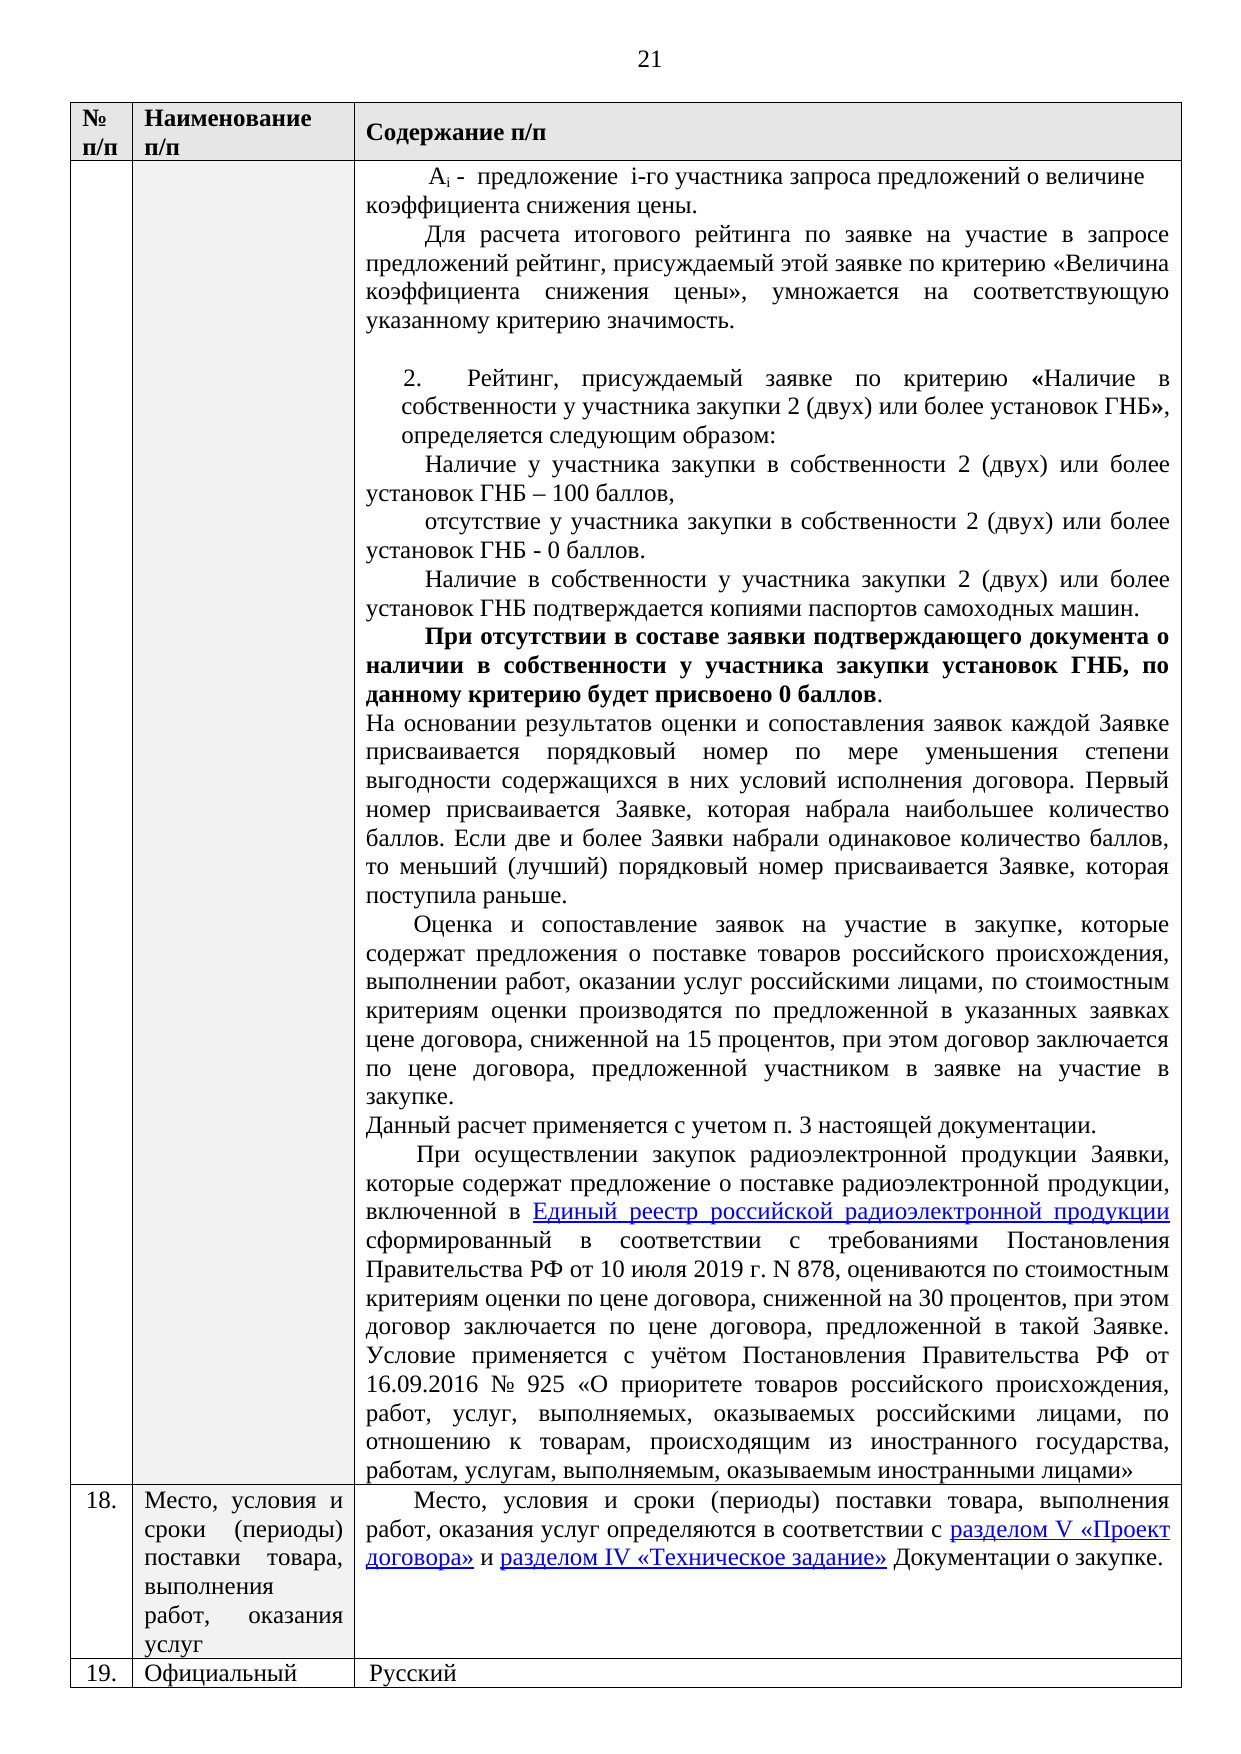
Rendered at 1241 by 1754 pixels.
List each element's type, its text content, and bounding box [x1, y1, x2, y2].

table_cell [71, 1659, 132, 1687]
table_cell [133, 161, 354, 1484]
table_cell [71, 161, 132, 1484]
table_cell Место, условия и сроки (периоды) поставки товара, выполнения работ, оказания услуг определяются в соответствии с разделом V «Проект договора» и разделом IV «Техническое задание» Документации о закупке. [355, 1485, 1181, 1657]
table_cell Русский [355, 1659, 1181, 1687]
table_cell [355, 161, 1181, 1484]
table_cell Место, условия и сроки (периоды) поставки товара, выполнения работ, оказания услуг [133, 1485, 354, 1657]
table_cell [71, 1485, 132, 1657]
table_header Содержание п/п [355, 103, 1181, 160]
table_cell Официальный язык закупки [133, 1659, 354, 1687]
table_header № п/п [71, 103, 132, 160]
table_header Наименование п/п [133, 103, 354, 160]
